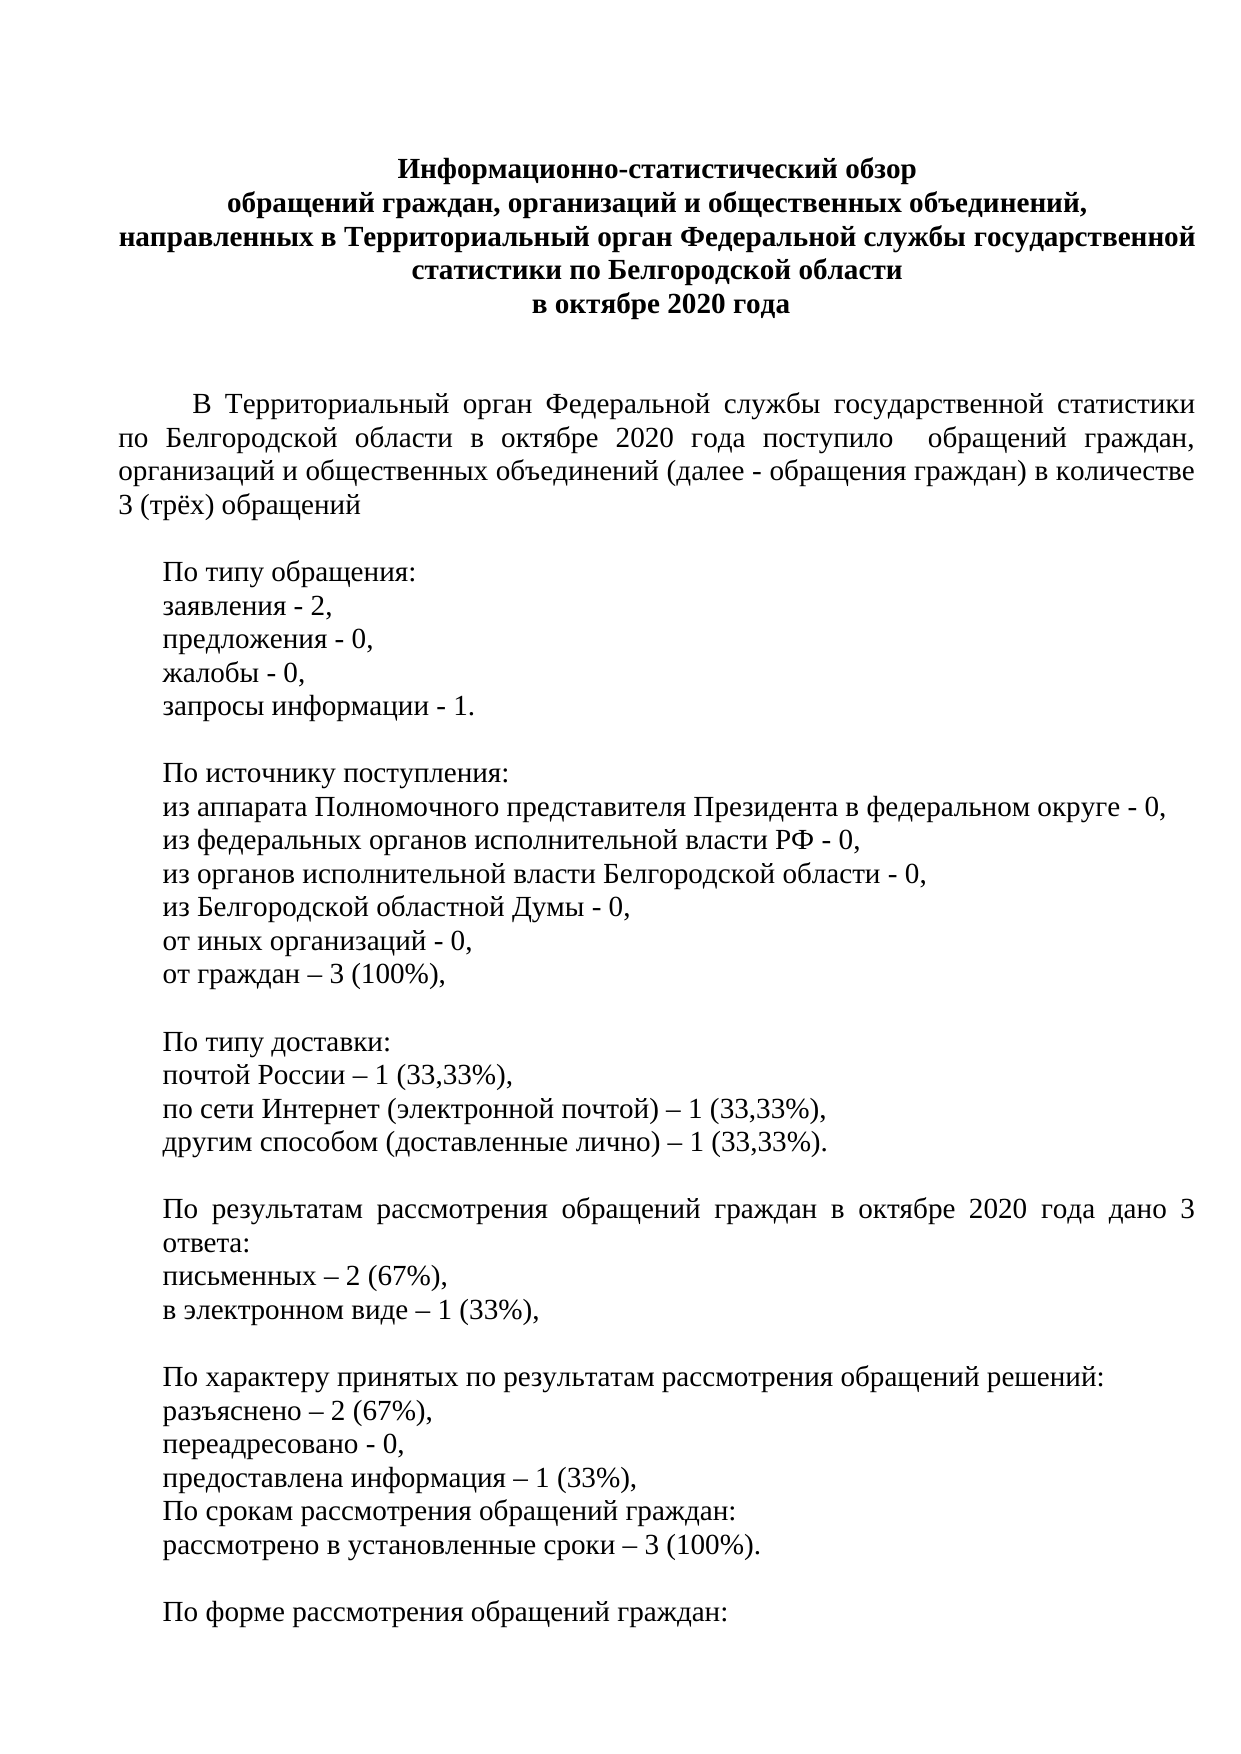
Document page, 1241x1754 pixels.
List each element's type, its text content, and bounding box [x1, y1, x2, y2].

text разъяснено – 2 (67%), [118, 1393, 1196, 1426]
text из Белгородской областной Думы - 0, [118, 889, 1196, 923]
text По типу обращения: [118, 554, 1196, 588]
text по сети Интернет (электронной почтой) – 1 (33,33%), [118, 1091, 1196, 1124]
text предоставлена информация – 1 (33%), [118, 1460, 1196, 1493]
text в электронном виде – 1 (33%), [118, 1292, 1196, 1326]
text По источнику поступления: [118, 755, 1196, 789]
text от иных организаций - 0, [118, 923, 1196, 957]
text переадресовано - 0, [118, 1426, 1196, 1460]
text другим способом (доставленные лично) – 1 (33,33%). [118, 1124, 1196, 1158]
text По типу доставки: [118, 1024, 1196, 1057]
text По характеру принятых по результатам рассмотрения обращений решений: [118, 1359, 1196, 1393]
text жалобы - 0, [118, 655, 1196, 688]
text из органов исполнительной власти Белгородской области - 0, [118, 856, 1196, 889]
text Информационно-статистический обзор [118, 152, 1196, 185]
text в октябре 2020 года [118, 286, 1196, 319]
text запросы информации - 1. [118, 688, 1196, 722]
text предложения - 0, [118, 621, 1196, 655]
text письменных – 2 (67%), [118, 1258, 1196, 1292]
text из федеральных органов исполнительной власти РФ - 0, [118, 822, 1196, 856]
text из аппарата Полномочного представителя Президента в федеральном округе - 0, [118, 789, 1196, 822]
text По срокам рассмотрения обращений граждан: [118, 1493, 1196, 1527]
text В Территориальный орган Федеральной службы государственной статистики по Белгородской области в октябре 2020 года поступило обращений граждан, организаций и общественных объединений (далее - обращения граждан) в количестве 3 (трёх) обращений [118, 386, 1196, 521]
text направленных в Территориальный орган Федеральной службы государственной статистики по Белгородской области [118, 219, 1196, 286]
text заявления - 2, [118, 588, 1196, 621]
text почтой России – 1 (33,33%), [118, 1057, 1196, 1091]
text По результатам рассмотрения обращений граждан в октябре 2020 года дано 3 ответа: [162, 1191, 1196, 1258]
text По форме рассмотрения обращений граждан: [118, 1594, 1196, 1627]
text рассмотрено в установленные сроки – 3 (100%). [118, 1527, 1196, 1560]
text от граждан – 3 (100%), [118, 957, 1196, 990]
text обращений граждан, организаций и общественных объединений, [118, 185, 1196, 219]
